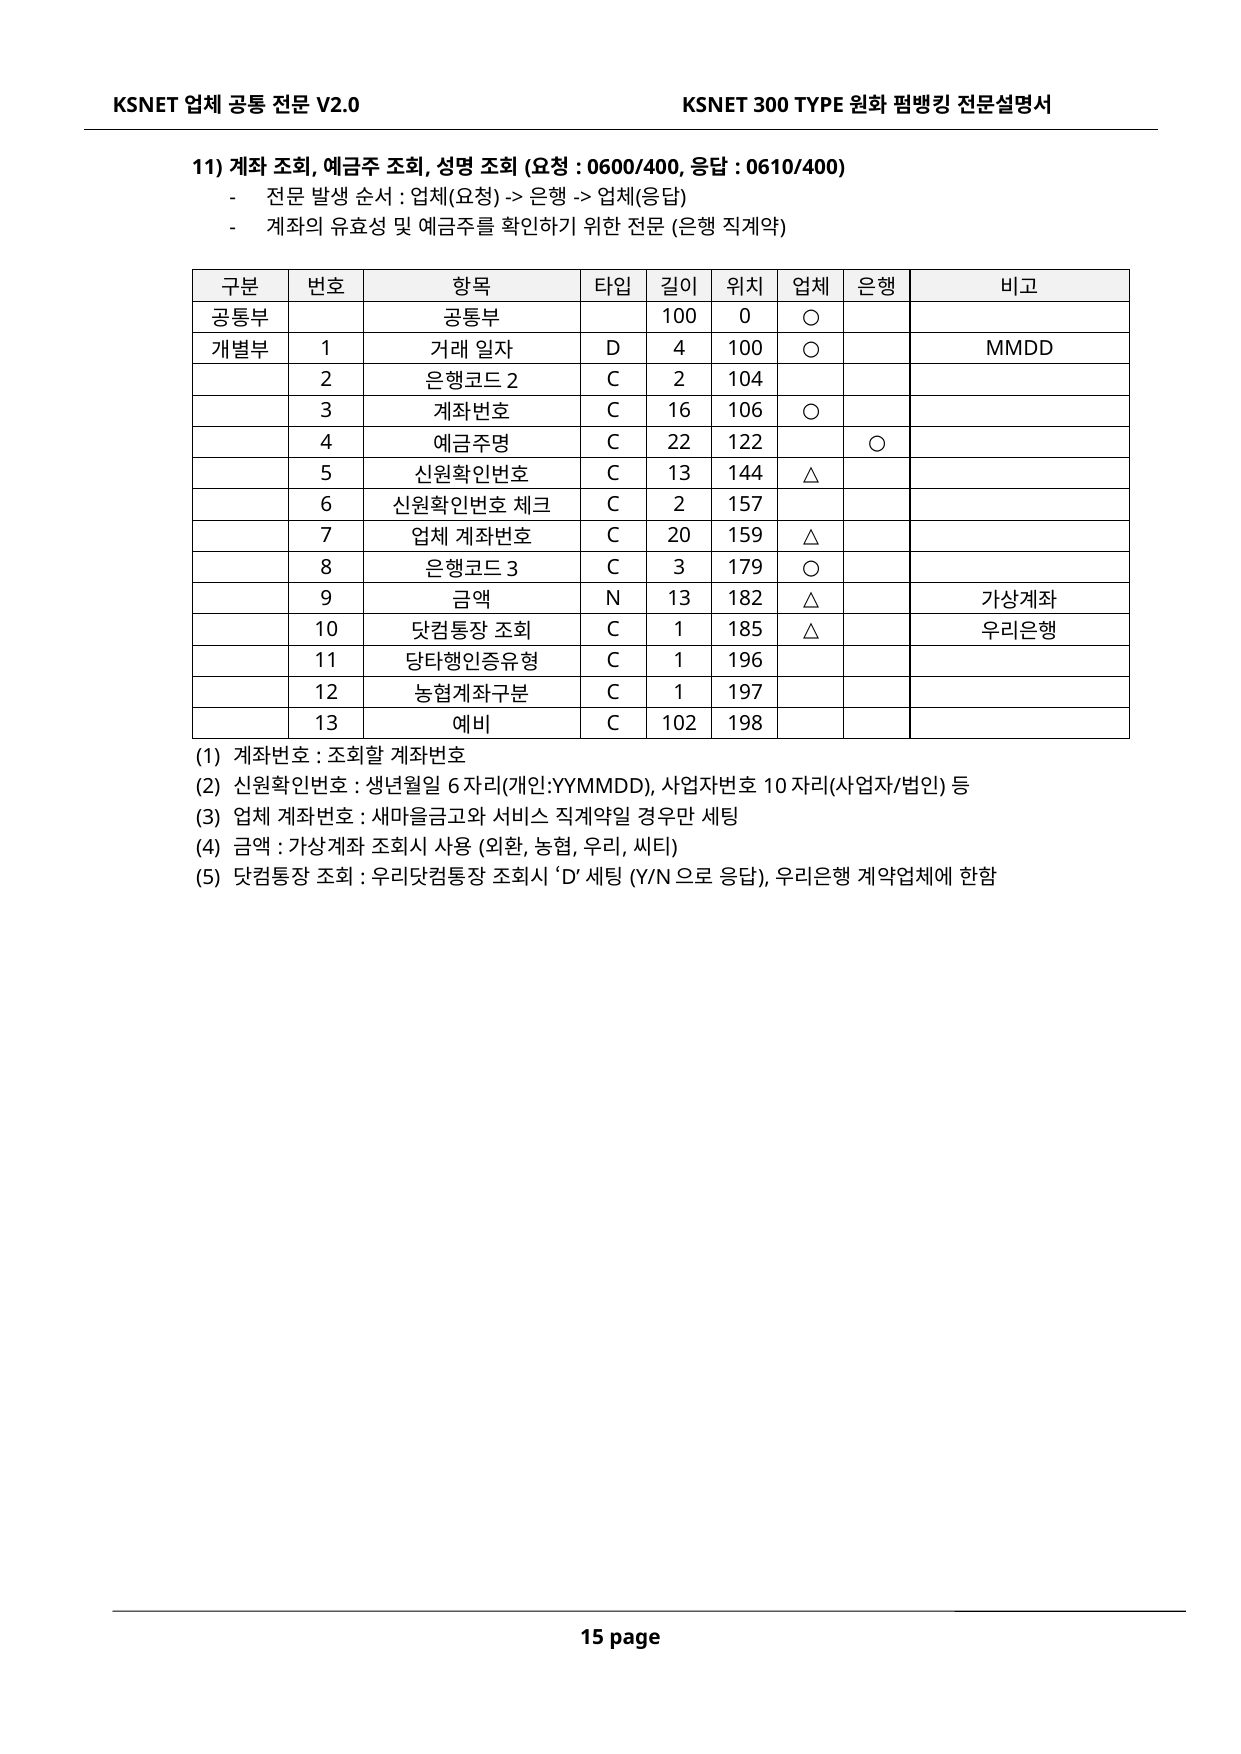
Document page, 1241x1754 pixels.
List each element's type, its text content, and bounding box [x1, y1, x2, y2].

table_cell C [581, 396, 646, 426]
table_cell [844, 583, 909, 613]
table_cell [193, 364, 288, 394]
list 닷컴통장 조회 : 우리닷컴통장 조회시 ‘D’ 세팅 (Y/N으로 응답), 우리은행 계약업체에 한함 [196, 861, 1128, 891]
table_cell △ [778, 458, 843, 488]
table_cell [844, 521, 909, 551]
table_cell 102 [647, 708, 711, 738]
table_cell 예금주명 [364, 427, 580, 457]
table_cell △ [778, 521, 843, 551]
table_cell [778, 646, 843, 676]
table_cell 4 [647, 333, 711, 363]
table_cell 공통부 [364, 302, 580, 332]
table_cell 은행코드2 [364, 364, 580, 394]
table_cell 197 [712, 677, 777, 707]
table_cell 1 [647, 677, 711, 707]
list 계좌 조회, 예금주 조회, 성명 조회 (요청 : 0600/400, 응답 : 0610/400) [192, 150, 1128, 180]
table_header 업체 [778, 270, 843, 301]
table_cell 2 [647, 489, 711, 519]
table_cell [778, 489, 843, 519]
table_cell N [581, 583, 646, 613]
table_cell △ [778, 583, 843, 613]
table_cell 12 [289, 677, 363, 707]
table_cell 100 [712, 333, 777, 363]
table_cell 은행코드3 [364, 552, 580, 582]
table_cell C [581, 614, 646, 644]
table_cell [289, 302, 363, 332]
table_cell [911, 677, 1129, 707]
table_cell [844, 708, 909, 738]
table_cell 144 [712, 458, 777, 488]
table_cell [193, 427, 288, 457]
table_cell [911, 302, 1129, 332]
table_cell C [581, 552, 646, 582]
list 업체 계좌번호 : 새마을금고와 서비스 직계약일 경우만 세팅 [196, 800, 1128, 830]
table_cell 공통부 [193, 302, 288, 332]
table_cell 159 [712, 521, 777, 551]
table_cell [193, 458, 288, 488]
table_cell [911, 521, 1129, 551]
table_cell [911, 552, 1129, 582]
table_cell 16 [647, 396, 711, 426]
table_cell [844, 396, 909, 426]
table_header 번호 [289, 270, 363, 301]
table_cell 157 [712, 489, 777, 519]
table_cell [911, 646, 1129, 676]
table_cell [844, 677, 909, 707]
table_cell [844, 333, 909, 363]
table_cell [193, 646, 288, 676]
table_cell 182 [712, 583, 777, 613]
table_cell 가상계좌 [911, 583, 1129, 613]
table_cell 11 [289, 646, 363, 676]
table_cell 179 [712, 552, 777, 582]
table_cell 185 [712, 614, 777, 644]
table_cell 1 [647, 614, 711, 644]
table_cell [193, 552, 288, 582]
table_header 항목 [364, 270, 580, 301]
table_cell 0 [712, 302, 777, 332]
table_header 은행 [844, 270, 909, 301]
table_cell [844, 364, 909, 394]
table_cell C [581, 458, 646, 488]
table_cell C [581, 427, 646, 457]
table_cell [193, 614, 288, 644]
table_cell 104 [712, 364, 777, 394]
table_cell ○ [844, 427, 909, 457]
table_cell [911, 489, 1129, 519]
table_cell 13 [647, 583, 711, 613]
table_cell [911, 364, 1129, 394]
table_cell 계좌번호 [364, 396, 580, 426]
table_cell MMDD [911, 333, 1129, 363]
table_cell [193, 396, 288, 426]
table_cell [193, 521, 288, 551]
table_cell 신원확인번호 [364, 458, 580, 488]
table_cell [193, 489, 288, 519]
list 계좌번호 : 조회할 계좌번호 [196, 739, 1128, 770]
table_cell [911, 708, 1129, 738]
table_cell [844, 458, 909, 488]
table_cell 13 [647, 458, 711, 488]
table_cell 당타행인증유형 [364, 646, 580, 676]
table_cell 9 [289, 583, 363, 613]
table_cell 예비 [364, 708, 580, 738]
table_cell 1 [647, 646, 711, 676]
list 계좌의 유효성 및 예금주를 확인하기 위한 전문 (은행 직계약) [229, 211, 1128, 241]
table_cell 닷컴통장 조회 [364, 614, 580, 644]
table_cell ○ [778, 333, 843, 363]
table_cell 신원확인번호 체크 [364, 489, 580, 519]
table_cell 우리은행 [911, 614, 1129, 644]
table_cell [581, 302, 646, 332]
table_cell 8 [289, 552, 363, 582]
table_cell 6 [289, 489, 363, 519]
table_cell [911, 396, 1129, 426]
list 전문 발생 순서 : 업체(요청) -> 은행 -> 업체(응답) [229, 180, 1128, 211]
table_cell C [581, 646, 646, 676]
table_header 구분 [193, 270, 288, 301]
table_cell 거래 일자 [364, 333, 580, 363]
table_cell C [581, 708, 646, 738]
table_cell [193, 677, 288, 707]
list 금액 : 가상계좌 조회시 사용 (외환, 농협, 우리, 씨티) [196, 830, 1128, 861]
table_cell 1 [289, 333, 363, 363]
table_cell 5 [289, 458, 363, 488]
table_cell [778, 708, 843, 738]
table_header 길이 [647, 270, 711, 301]
table_cell ○ [778, 396, 843, 426]
table_cell [778, 427, 843, 457]
table_cell [911, 427, 1129, 457]
table_cell 20 [647, 521, 711, 551]
table_cell 198 [712, 708, 777, 738]
table_cell 7 [289, 521, 363, 551]
table_cell 196 [712, 646, 777, 676]
table_cell 금액 [364, 583, 580, 613]
table_cell 4 [289, 427, 363, 457]
table_cell ○ [778, 302, 843, 332]
table_cell 100 [647, 302, 711, 332]
table_cell 22 [647, 427, 711, 457]
table_cell 106 [712, 396, 777, 426]
table_header 위치 [712, 270, 777, 301]
table_cell ○ [778, 552, 843, 582]
table_cell [844, 489, 909, 519]
table_cell 업체 계좌번호 [364, 521, 580, 551]
table_cell 2 [289, 364, 363, 394]
table_cell 2 [647, 364, 711, 394]
table_cell C [581, 677, 646, 707]
table_cell 개별부 [193, 333, 288, 363]
table_header 비고 [911, 270, 1129, 301]
table_cell C [581, 489, 646, 519]
table_cell [844, 646, 909, 676]
table_cell 농협계좌구분 [364, 677, 580, 707]
table_cell 13 [289, 708, 363, 738]
table_cell 3 [289, 396, 363, 426]
table_cell [844, 614, 909, 644]
table_cell [193, 708, 288, 738]
table_cell [911, 458, 1129, 488]
table_cell [844, 552, 909, 582]
table_cell D [581, 333, 646, 363]
table_cell [778, 364, 843, 394]
table_cell C [581, 521, 646, 551]
table_header 타입 [581, 270, 646, 301]
table_cell 10 [289, 614, 363, 644]
table_cell [844, 302, 909, 332]
list 신원확인번호 : 생년월일 6자리(개인:YYMMDD), 사업자번호 10자리(사업자/법인) 등 [196, 770, 1128, 800]
table_cell [778, 677, 843, 707]
table_cell 122 [712, 427, 777, 457]
table_cell [193, 583, 288, 613]
table_cell 3 [647, 552, 711, 582]
table_cell △ [778, 614, 843, 644]
table_cell C [581, 364, 646, 394]
